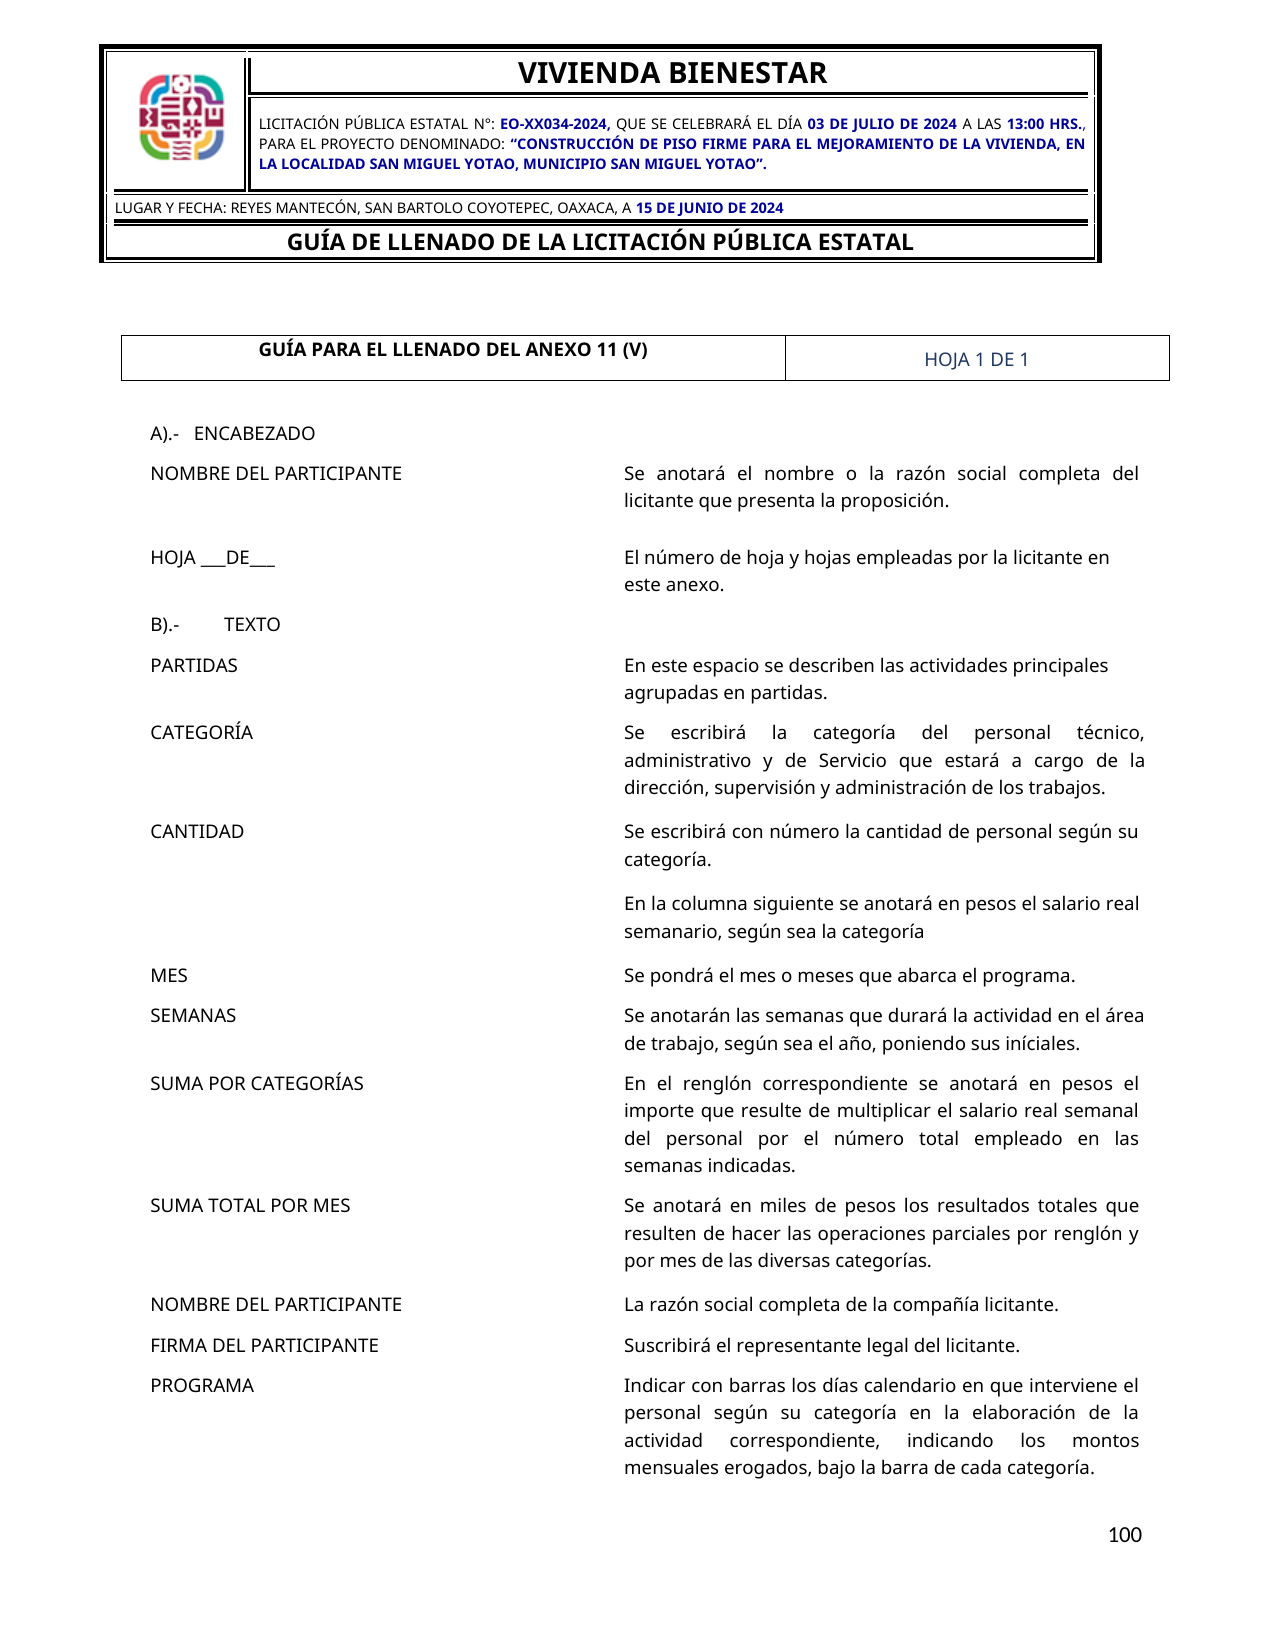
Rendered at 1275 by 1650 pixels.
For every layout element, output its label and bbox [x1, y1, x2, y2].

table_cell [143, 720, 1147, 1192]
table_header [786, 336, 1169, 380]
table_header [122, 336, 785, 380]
picture [128, 66, 235, 166]
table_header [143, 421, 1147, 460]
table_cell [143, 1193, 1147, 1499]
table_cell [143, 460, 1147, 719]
